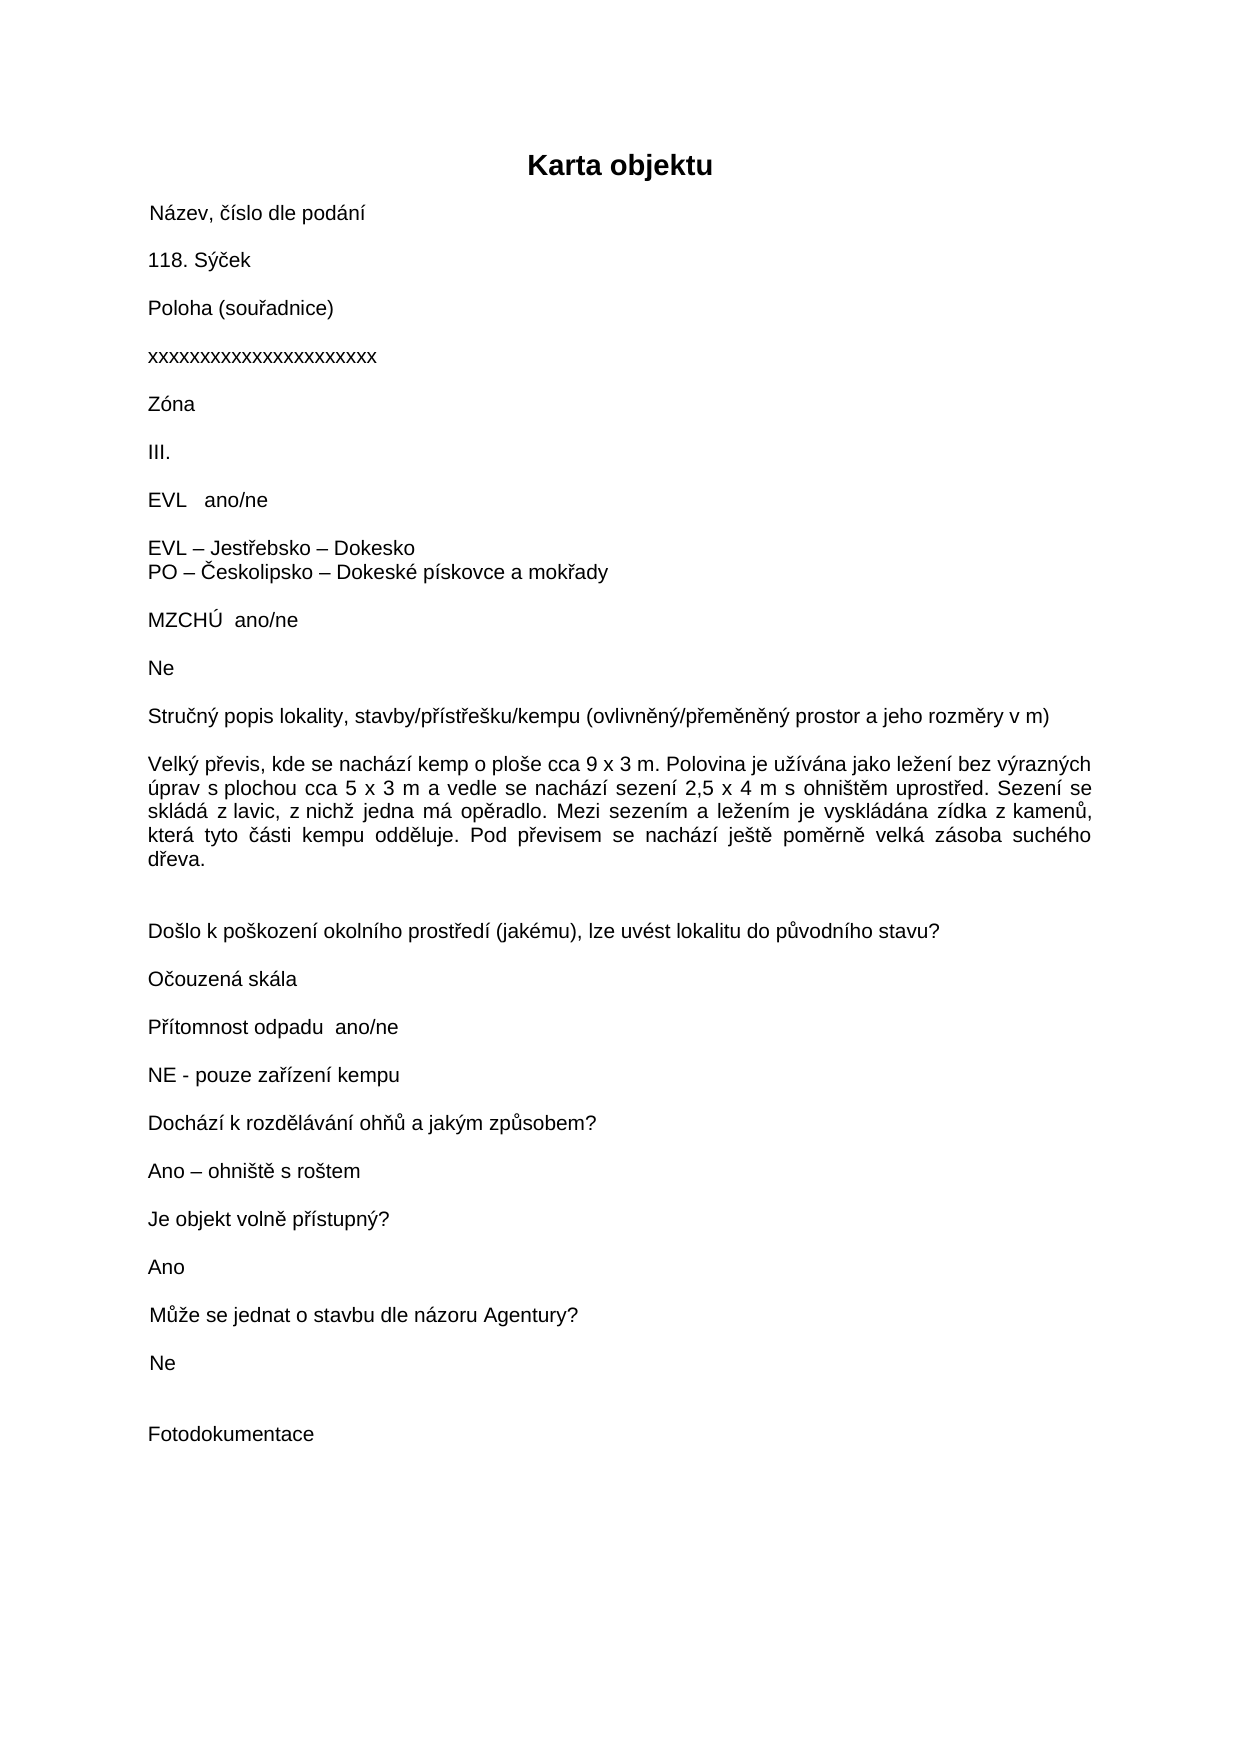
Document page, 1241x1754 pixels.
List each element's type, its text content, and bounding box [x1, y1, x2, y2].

text EVL ano/ne [148, 488, 1093, 512]
text Přítomnost odpadu ano/ne [148, 1015, 1093, 1039]
text Ne [149, 1350, 1093, 1374]
text MZCHÚ ano/ne [148, 608, 1093, 632]
text Dochází k rozdělávání ohňů a jakým způsobem? [148, 1111, 1093, 1135]
text Ne [148, 656, 1093, 679]
text Zóna [148, 392, 1093, 416]
text Stručný popis lokality, stavby/přístřešku/kempu (ovlivněný/přeměněný prostor a jeho rozměry v m) [148, 703, 1093, 727]
text Očouzená skála [148, 967, 1093, 991]
text Velký převis, kde se nachází kemp o ploše cca 9 x 3 m. Polovina je užívána jako ležení bez výrazných úprav s plochou cca 5 x 3 m a vedle se nachází sezení 2,5 x 4 m s ohništěm uprostřed. Sezení se skládá z lavic, z nichž jedna má opěradlo. Mezi sezením a ležením je vyskládána zídka z kamenů, která tyto části kempu odděluje. Pod převisem se nachází ještě poměrně velká zásoba suchého dřeva. [148, 751, 1093, 871]
text Ano – ohniště s roštem [148, 1159, 1093, 1183]
text Došlo k poškození okolního prostředí (jakému), lze uvést lokalitu do původního stavu? [148, 919, 1093, 943]
text EVL – Jestřebsko – Dokesko [148, 536, 1093, 560]
text 118. Sýček [148, 248, 1093, 272]
text Název, číslo dle podání [149, 200, 1093, 224]
text Karta objektu [148, 148, 1093, 181]
text Ano [148, 1254, 1093, 1278]
text NE - pouze zařízení kempu [148, 1063, 1093, 1087]
text PO – Českolipsko – Dokeské pískovce a mokřady [148, 560, 1093, 584]
text III. [148, 440, 1093, 464]
text Poloha (souřadnice) [148, 296, 1093, 320]
text Může se jednat o stavbu dle názoru Agentury? [149, 1302, 1093, 1326]
text xxxxxxxxxxxxxxxxxxxxxx [148, 344, 1093, 368]
text Fotodokumentace [148, 1422, 1093, 1446]
text Je objekt volně přístupný? [148, 1207, 1093, 1231]
